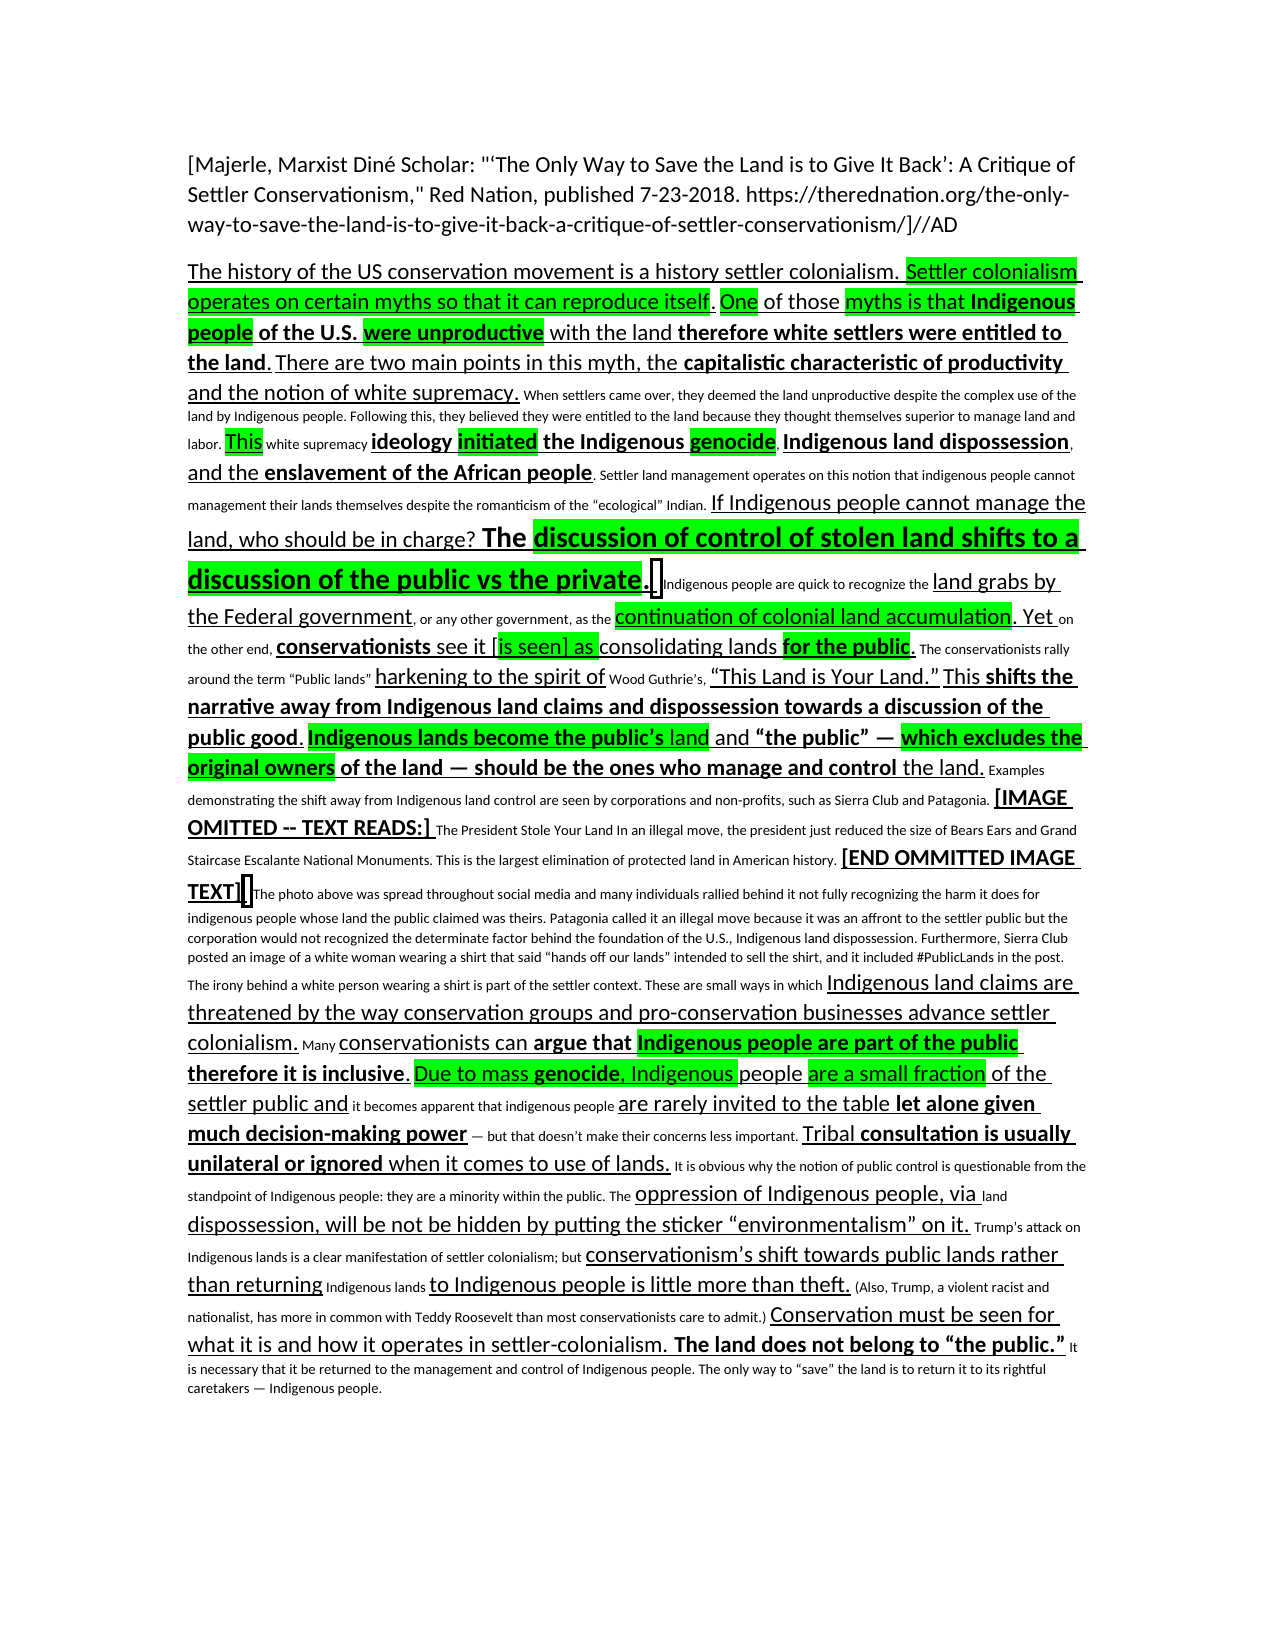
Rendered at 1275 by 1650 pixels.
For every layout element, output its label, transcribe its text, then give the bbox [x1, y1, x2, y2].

text [Majerle, Marxist Diné Scholar: "‘The Only Way to Save the Land is to Give It Back’: A Critique of Settler Conservationism," Red Nation, published 7-23-2018. https://therednation.org/the-only-way-to-save-the-land-is-to-give-it-back-a-critique-of-settler-conservationism/]//AD [187, 150, 1087, 238]
text The history of the US conservation movement is a history settler colonialism. Settler colonialism operates on certain myths so that it can reproduce itself. One of those myths is that Indigenous people of the U.S. were unproductive with the land therefore white settlers were entitled to the land. There are two main points in this myth, the capitalistic characteristic of productivity and the notion of white supremacy. When settlers came over, they deemed the land unproductive despite the complex use of the land by Indigenous people. Following this, they believed they were entitled to the land because they thought themselves superior to manage land and labor. This white supremacy ideology initiated the Indigenous genocide, Indigenous land dispossession, and the enslavement of the African people. Settler land management operates on this notion that indigenous people cannot management their lands themselves despite the romanticism of the “ecological” Indian. If Indigenous people cannot manage the land, who should be in charge? The discussion of control of stolen land shifts to a discussion of the public vs the private. Indigenous people are quick to recognize the land grabs by the Federal government, or any other government, as the continuation of colonial land accumulation. Yet on the other end, conservationists see it [is seen] as consolidating lands for the public. The conservationists rally around the term “Public lands” harkening to the spirit of Wood Guthrie’s, “This Land is Your Land.” This shifts the narrative away from Indigenous land claims and dispossession towards a discussion of the public good. Indigenous lands become the public’s land and “the public” — which excludes the original owners of the land — should be the ones who manage and control the land. Examples demonstrating the shift away from Indigenous land control are seen by corporations and non-profits, such as Sierra Club and Patagonia. [IMAGE OMITTED -- TEXT READS:] The President Stole Your Land In an illegal move, the president just reduced the size of Bears Ears and Grand Staircase Escalante National Monuments. This is the largest elimination of protected land in American history. [END OMMITTED IMAGE TEXT] The photo above was spread throughout social media and many individuals rallied behind it not fully recognizing the harm it does for indigenous people whose land the public claimed was theirs. Patagonia called it an illegal move because it was an affront to the settler public but the corporation would not recognized the determinate factor behind the foundation of the U.S., Indigenous land dispossession. Furthermore, Sierra Club posted an image of a white woman wearing a shirt that said “hands off our lands” intended to sell the shirt, and it included #PublicLands in the post. The irony behind a white person wearing a shirt is part of the settler context. These are small ways in which Indigenous land claims are threatened by the way conservation groups and pro-conservation businesses advance settler colonialism. Many conservationists can argue that Indigenous people are part of the public therefore it is inclusive. Due to mass genocide, Indigenous people are a small fraction of the settler public and it becomes apparent that indigenous people are rarely invited to the table let alone given much decision-making power — but that doesn’t make their concerns less important. Tribal consultation is usually unilateral or ignored when it comes to use of lands. It is obvious why the notion of public control is questionable from the standpoint of Indigenous people: they are a minority within the public. The oppression of Indigenous people, via land dispossession, will be not be hidden by putting the sticker “environmentalism” on it. Trump’s attack on Indigenous lands is a clear manifestation of settler colonialism; but conservationism’s shift towards public lands rather than returning Indigenous lands to Indigenous people is little more than theft. (Also, Trump, a violent racist and nationalist, has more in common with Teddy Roosevelt than most conservationists care to admit.) Conservation must be seen for what it is and how it operates in settler-colonialism. The land does not belong to “the public.” It is necessary that it be returned to the management and control of Indigenous people. The only way to “save” the land is to return it to its rightful caretakers — Indigenous people. [187, 257, 1087, 1397]
